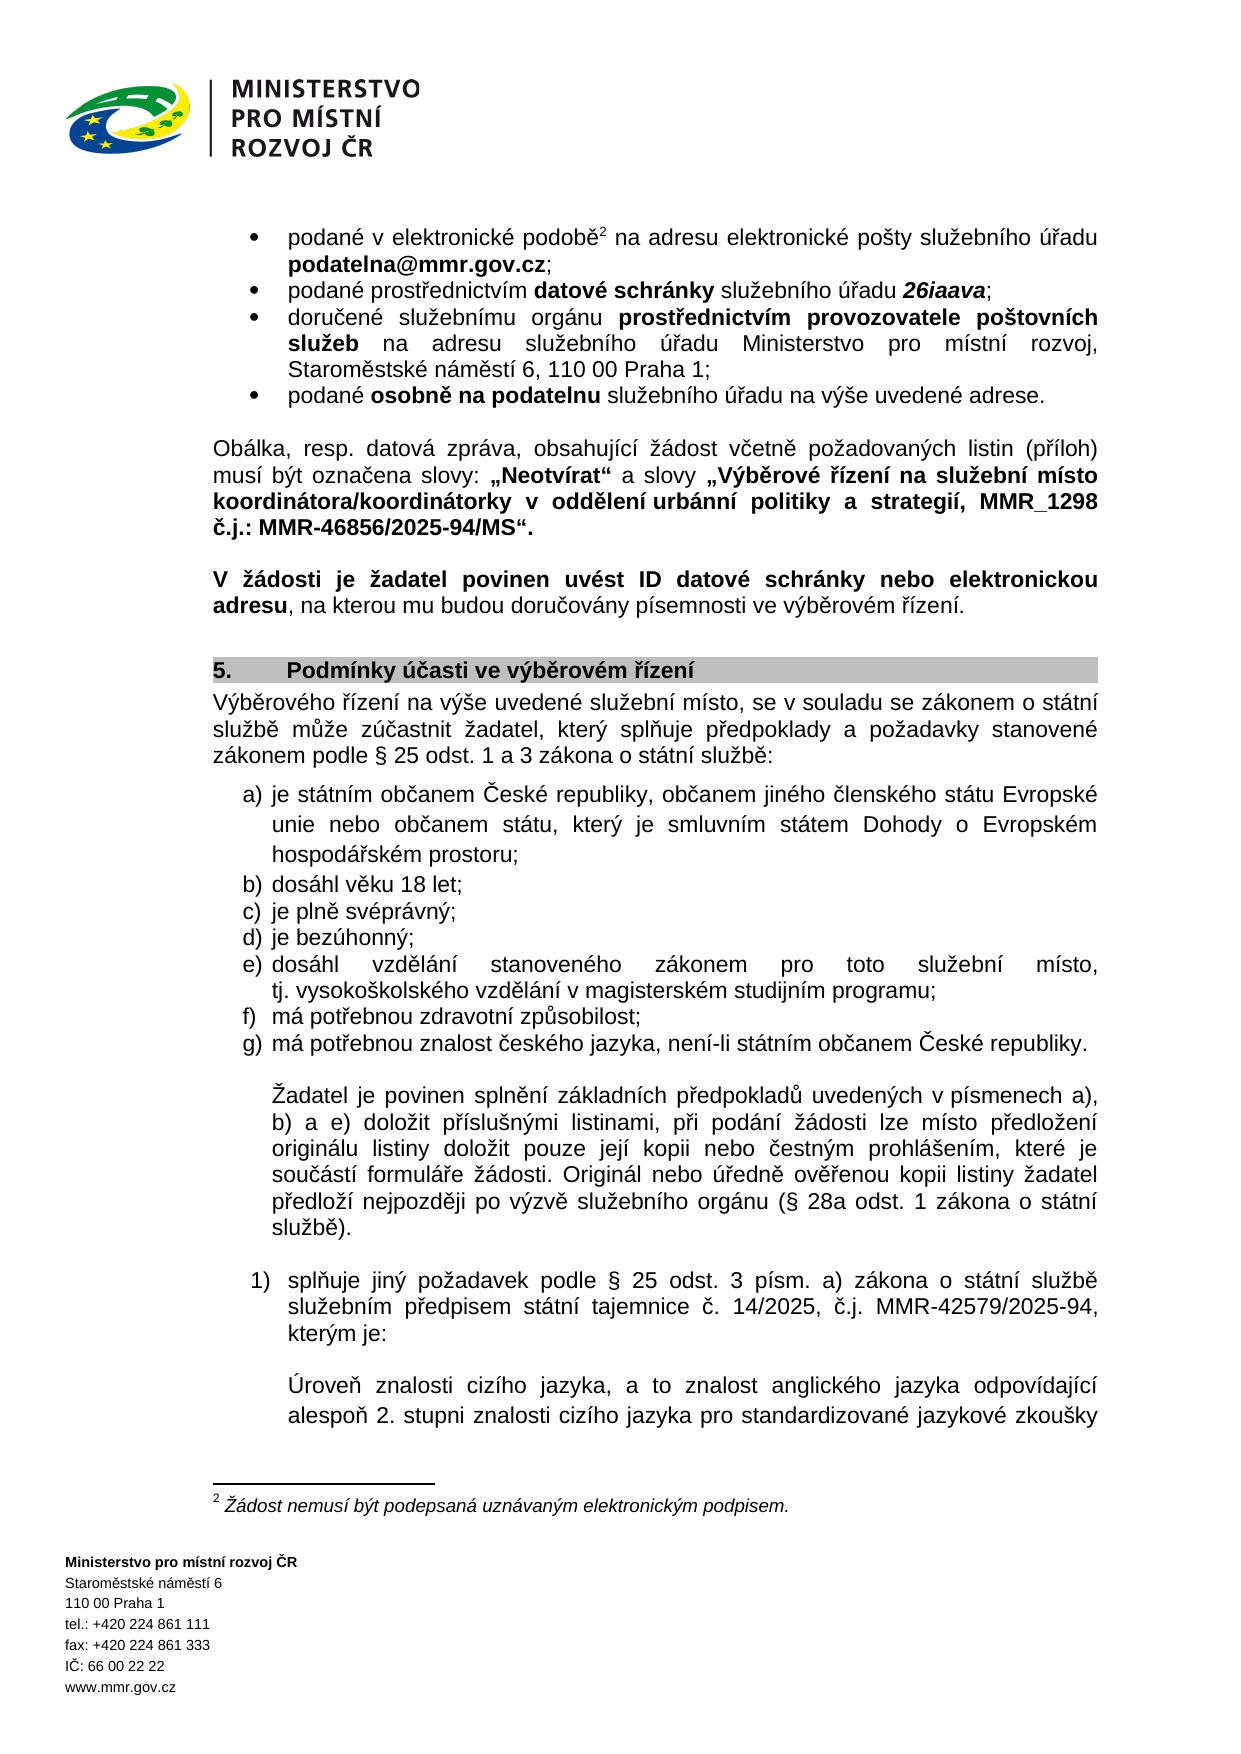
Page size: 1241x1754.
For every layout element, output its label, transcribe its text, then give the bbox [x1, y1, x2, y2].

list podané v elektronické podobě na adresu elektronické pošty služebního úřadu podatelna@mmr.gov.cz; [250, 224, 1098, 277]
list má potřebnou znalost českého jazyka, není-li státním občanem České republiky. [242, 1029, 1098, 1056]
list doručené služebnímu orgánu prostřednictvím provozovatele poštovních služeb na adresu služebního úřadu Ministerstvo pro místní rozvoj, Staroměstské náměstí 6, 110 00 Praha 1; [250, 303, 1098, 382]
text Obálka, resp. datová zpráva, obsahující žádost včetně požadovaných listin (příloh) musí být označena slovy: „Neotvírat“ a slovy „Výběrové řízení na služební místo koordinátora/koordinátorky v oddělení urbánní politiky a strategií, MMR_1298 č.j.: MMR-46856/2025-94/MS“. [213, 435, 1098, 541]
list dosáhl vzdělání stanoveného zákonem pro toto služební místo, tj. vysokoškolského vzdělání v magisterském studijním programu; [242, 951, 1098, 1003]
list podané prostřednictvím datové schránky služebního úřadu 26iaava; [250, 277, 1098, 303]
picture [65, 79, 420, 157]
list je bezúhonný; [242, 924, 1098, 951]
text V žádosti je žadatel povinen uvést ID datové schránky nebo elektronickou adresu, na kterou mu budou doručovány písemnosti ve výběrovém řízení. [213, 566, 1098, 619]
text Žadatel je povinen splnění základních předpokladů uvedených v písmenech a), b) a e) doložit příslušnými listinami, při podání žádosti lze místo předložení originálu listiny doložit pouze její kopii nebo čestným prohlášením, které je součástí formuláře žádosti. Originál nebo úředně ověřenou kopii listiny žadatel předloží nejpozději po výzvě služebního orgánu (§ 28a odst. 1 zákona o státní službě). [272, 1082, 1098, 1240]
text Výběrového řízení na výše uvedené služební místo, se v souladu se zákonem o státní službě může zúčastnit žadatel, který splňuje předpoklady a požadavky stanovené zákonem podle § 25 odst. 1 a 3 zákona o státní službě: [213, 689, 1098, 768]
list je plně svéprávný; [242, 898, 1098, 924]
list je státním občanem České republiky, občanem jiného členského státu Evropské unie nebo občanem státu, který je smluvním státem Dohody o Evropském hospodářském prostoru; [242, 781, 1098, 868]
list dosáhl věku 18 let; [242, 871, 1098, 898]
list splňuje jiný požadavek podle § 25 odst. 3 písm. a) zákona o státní službě služebním předpisem státní tajemnice č. 14/2025, č.j. MMR-42579/2025-94, kterým je: [250, 1267, 1098, 1346]
list má potřebnou zdravotní způsobilost; [242, 1003, 1098, 1029]
list podané osobně na podatelnu služebního úřadu na výše uvedené adrese. [250, 382, 1098, 409]
subtitle 5. Podmínky účasti ve výběrovém řízení [213, 657, 1098, 683]
